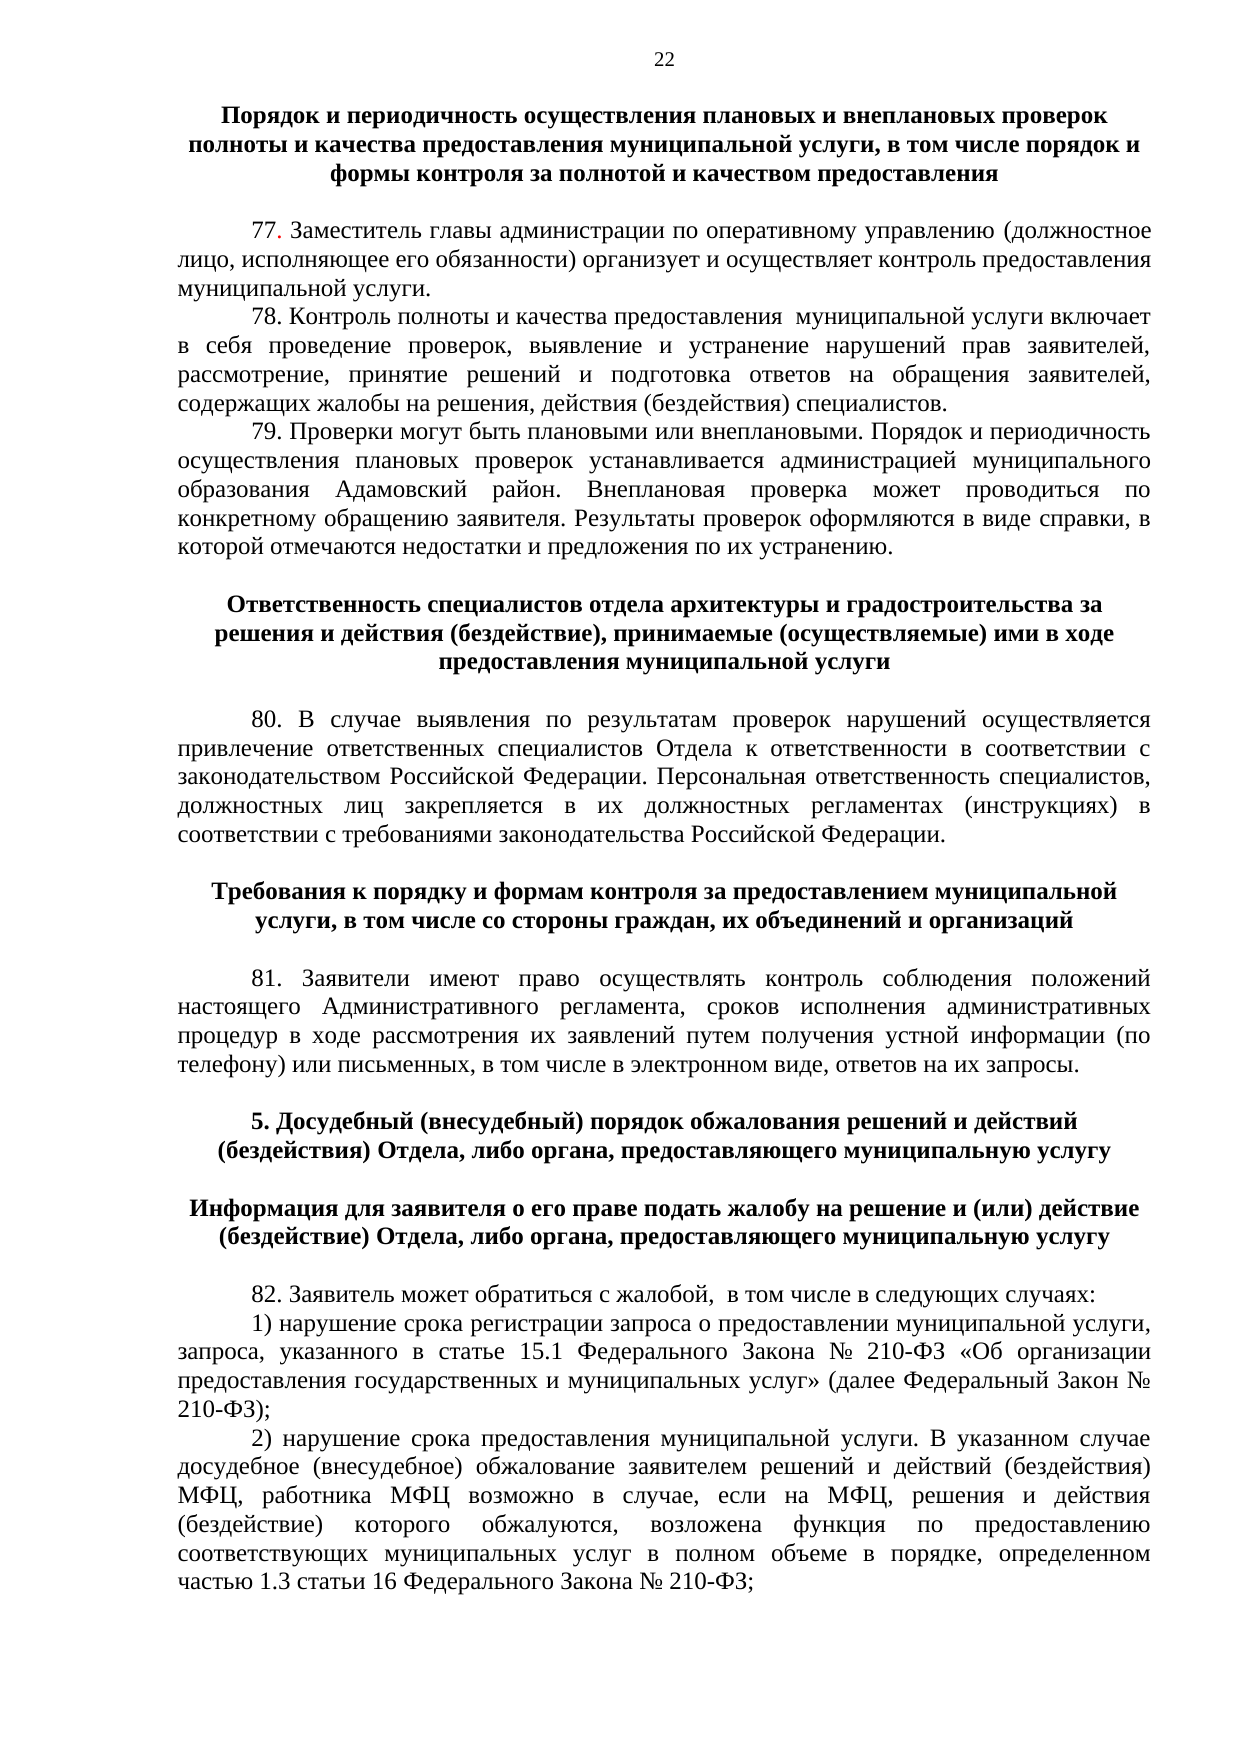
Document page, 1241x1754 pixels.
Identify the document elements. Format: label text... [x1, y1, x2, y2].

text Ответственность специалистов отдела архитектуры и градостроительства за решения и действия (бездействие), принимаемые (осуществляемые) ими в ходе предоставления муниципальной услуги [177, 589, 1152, 675]
text 80. В случае выявления по результатам проверок нарушений осуществляется привлечение ответственных специалистов Отдела к ответственности в соответствии с законодательством Российской Федерации. Персональная ответственность специалистов, должностных лиц закрепляется в их должностных регламентах (инструкциях) в соответствии с требованиями законодательства Российской Федерации. [177, 704, 1152, 848]
text 81. Заявители имеют право осуществлять контроль соблюдения положений настоящего Административного регламента, сроков исполнения административных процедур в ходе рассмотрения их заявлений путем получения устной информации (по телефону) или письменных, в том числе в электронном виде, ответов на их запросы. [177, 963, 1152, 1078]
text 79. Проверки могут быть плановыми или внеплановыми. Порядок и периодичность осуществления плановых проверок устанавливается администрацией муниципального образования Адамовский район. Внеплановая проверка может проводиться по конкретному обращению заявителя. Результаты проверок оформляются в виде справки, в которой отмечаются недостатки и предложения по их устранению. [177, 416, 1152, 560]
text 78. Контроль полноты и качества предоставления муниципальной услуги включает в себя проведение проверок, выявление и устранение нарушений прав заявителей, рассмотрение, принятие решений и подготовка ответов на обращения заявителей, содержащих жалобы на решения, действия (бездействия) специалистов. [177, 301, 1152, 416]
text Информация для заявителя о его праве подать жалобу на решение и (или) действие (бездействие) Отдела, либо органа, предоставляющего муниципальную услугу [177, 1193, 1152, 1250]
text 1) нарушение срока регистрации запроса о предоставлении муниципальной услуги, запроса, указанного в статье 15.1 Федерального Закона № 210-ФЗ «Об организации предоставления государственных и муниципальных услуг» (далее Федеральный Закон № 210-ФЗ); [177, 1308, 1152, 1423]
text 5. Досудебный (внесудебный) порядок обжалования решений и действий (бездействия) Отдела, либо органа, предоставляющего муниципальную услугу [177, 1106, 1152, 1164]
text Требования к порядку и формам контроля за предоставлением муниципальной услуги, в том числе со стороны граждан, их объединений и организаций [177, 876, 1152, 934]
text 2) нарушение срока предоставления муниципальной услуги. В указанном случае досудебное (внесудебное) обжалование заявителем решений и действий (бездействия) МФЦ, работника МФЦ возможно в случае, если на МФЦ, решения и действия (бездействие) которого обжалуются, возложена функция по предоставлению соответствующих муниципальных услуг в полном объеме в порядке, определенном частью 1.3 статьи 16 Федерального Закона № 210-ФЗ; [177, 1423, 1152, 1595]
text 77. Заместитель главы администрации по оперативному управлению (должностное лицо, исполняющее его обязанности) организует и осуществляет контроль предоставления муниципальной услуги. [177, 215, 1152, 301]
text 82. Заявитель может обратиться с жалобой, в том числе в следующих случаях: [177, 1279, 1152, 1308]
text Порядок и периодичность осуществления плановых и внеплановых проверок полноты и качества предоставления муниципальной услуги, в том числе порядок и формы контроля за полнотой и качеством предоставления [177, 100, 1152, 186]
